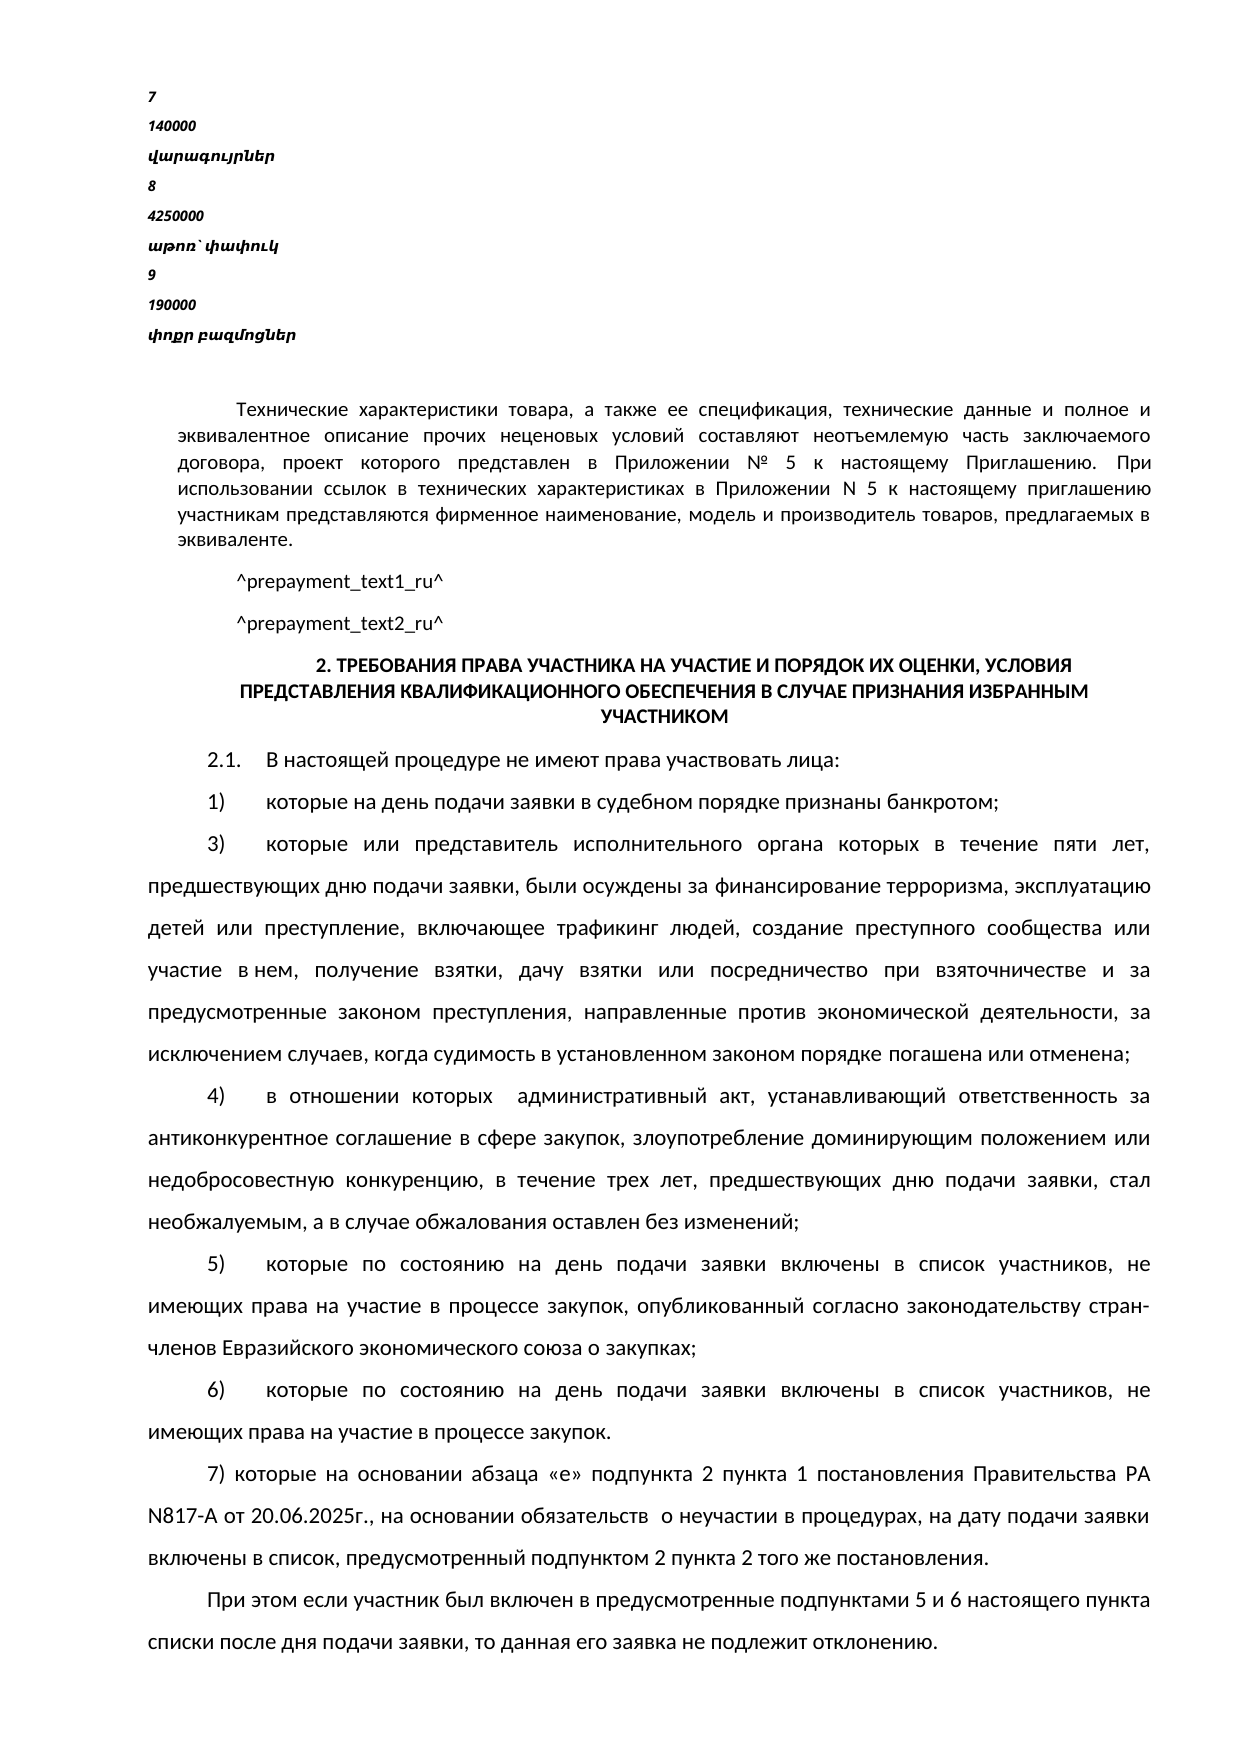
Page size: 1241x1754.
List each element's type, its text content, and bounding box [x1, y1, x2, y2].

text 3) которые или представитель исполнительного органа которых в течение пяти лет, предшествующих дню подачи заявки, были осуждены за финансирование терроризма, эксплуатацию детей или преступление, включающее трафикинг людей, создание преступного сообщества или участие в нем, получение взятки, дачу взятки или посредничество при взяточничестве и за предусмотренные законом преступления, направленные против экономической деятельности, за исключением случаев, когда судимость в установленном законом порядке погашена или отменена; [148, 829, 1152, 1067]
text ^prepayment_text1_ru^ [177, 568, 1152, 594]
text Технические характеристики товара, а также ее спецификация, технические данные и полное и эквивалентное описание прочих неценовых условий составляют неотъемлемую часть заключаемого договора, проект которого представлен в Приложении № 5 к настоящему Приглашению. При использовании ссылок в технических характеристиках в Приложении N 5 к настоящему приглашению участникам представляются фирменное наименование, модель и производитель товаров, предлагаемых в эквиваленте. [177, 397, 1152, 552]
text 5) которые по состоянию на день подачи заявки включены в список участников, не имеющих права на участие в процессе закупок, опубликованный согласно законодательству стран-членов Евразийского экономического союза о закупках; [148, 1249, 1152, 1361]
text 6) которые по состоянию на день подачи заявки включены в список участников, не имеющих права на участие в процессе закупок. [148, 1375, 1152, 1445]
text 7) которые на основании абзаца «е» подпункта 2 пункта 1 постановления Правительства РА N817-А от 20.06.2025г., на основании обязательств o неучастии в процедурах, на дату подачи заявки включены в список, предусмотренный подпунктом 2 пункта 2 того же постановления. [148, 1459, 1152, 1571]
text 2. ТРЕБОВАНИЯ ПРАВА УЧАСТНИКА НА УЧАСТИЕ И ПОРЯДОК ИХ ОЦЕНКИ, УСЛОВИЯ ПРЕДСТАВЛЕНИЯ КВАЛИФИКАЦИОННОГО ОБЕСПЕЧЕНИЯ В СЛУЧАЕ ПРИЗНАНИЯ ИЗБРАННЫМ УЧАСТНИКОМ [177, 652, 1152, 729]
text При этом если участник был включен в предусмотренные подпунктами 5 и 6 настоящего пункта списки после дня подачи заявки, то данная его заявка не подлежит отклонению. [148, 1585, 1152, 1655]
text 1) которые на день подачи заявки в судебном порядке признаны банкротом; [148, 787, 1152, 815]
text 2.1. В настоящей процедуре не имеют права участвовать лица: [148, 745, 1152, 773]
text ^prepayment_text2_ru^ [177, 610, 1152, 636]
text 4) в отношении которых административный акт, устанавливающий ответственность за антиконкурентное соглашение в сфере закупок, злоупотребление доминирующим положением или недобросовестную конкуренцию, в течение трех лет, предшествующих дню подачи заявки, стал необжалуемым, а в случае обжалования оставлен без изменений; [148, 1081, 1152, 1235]
